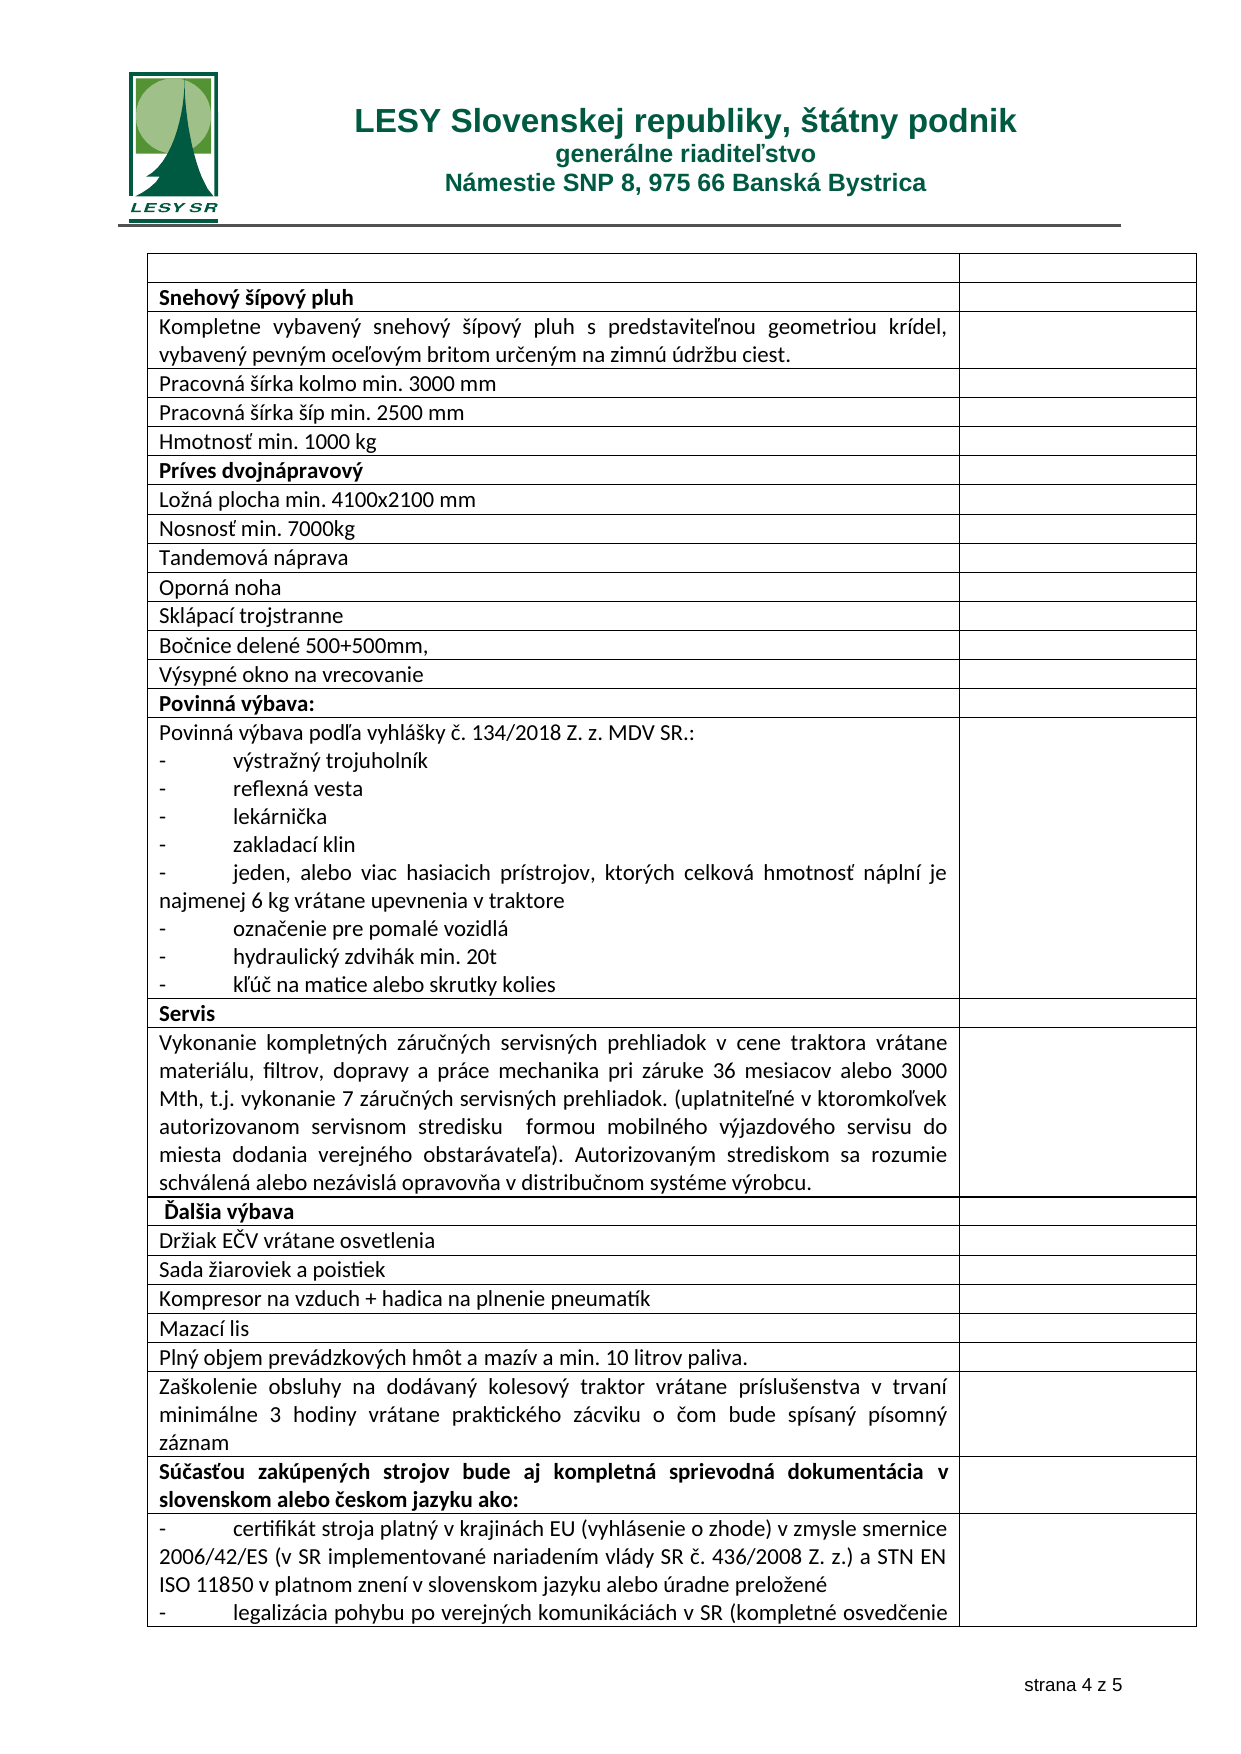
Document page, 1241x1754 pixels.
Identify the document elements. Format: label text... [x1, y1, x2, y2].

table_cell [960, 1372, 1196, 1456]
table_cell Príves dvojnápravový [148, 456, 959, 484]
table_cell Ďalšia výbava [148, 1198, 959, 1225]
table_cell [960, 999, 1196, 1027]
table_cell Zaškolenie obsluhy na dodávaný kolesový traktor vrátane príslušenstva v trvaní minimálne 3 hodiny vrátane praktického zácviku o čom bude spísaný písomný záznam [148, 1372, 959, 1456]
table_cell [960, 1343, 1196, 1371]
table_cell [960, 1514, 1196, 1626]
table_cell Ložná plocha min. 4100x2100 mm [148, 485, 959, 513]
table_cell Povinná výbava: [148, 689, 959, 717]
table_cell Sada žiaroviek a poistiek [148, 1256, 959, 1283]
table_cell [960, 1285, 1196, 1313]
table_cell [960, 485, 1196, 513]
table_cell [148, 254, 959, 282]
table_cell Súčasťou zakúpených strojov bude aj kompletná sprievodná dokumentácia v slovenskom alebo českom jazyku ako: [148, 1457, 959, 1513]
table_cell Snehový šípový pluh [148, 283, 959, 311]
table_cell Kompresor na vzduch + hadica na plnenie pneumatík [148, 1285, 959, 1313]
table_cell [960, 660, 1196, 688]
table_cell [960, 1457, 1196, 1513]
table_cell [960, 1314, 1196, 1342]
table_cell [960, 515, 1196, 542]
table_cell [960, 631, 1196, 659]
table_cell Pracovná šírka šíp min. 2500 mm [148, 398, 959, 426]
table_cell Nosnosť min. 7000kg [148, 515, 959, 542]
table_cell [960, 718, 1196, 998]
table_cell Držiak EČV vrátane osvetlenia [148, 1226, 959, 1254]
table_cell [960, 427, 1196, 455]
table_cell [960, 283, 1196, 311]
table_cell [960, 573, 1196, 601]
table_cell [960, 544, 1196, 572]
table_cell [960, 1256, 1196, 1283]
table_cell Servis [148, 999, 959, 1027]
table_cell [960, 398, 1196, 426]
table_cell Hmotnosť min. 1000 kg [148, 427, 959, 455]
table_cell Plný objem prevádzkových hmôt a mazív a min. 10 litrov paliva. [148, 1343, 959, 1371]
table_cell Vykonanie kompletných záručných servisných prehliadok v cene traktora vrátane materiálu, filtrov, dopravy a práce mechanika pri záruke 36 mesiacov alebo 3000 Mth, t.j. vykonanie 7 záručných servisných prehliadok. (uplatniteľné v ktoromkoľvek autorizovanom servisnom stredisku formou mobilného výjazdového servisu do miesta dodania verejného obstarávateľa). Autorizovaným strediskom sa rozumie schválená alebo nezávislá opravovňa v distribučnom systéme výrobcu. [148, 1028, 959, 1196]
table_cell [960, 312, 1196, 368]
table_cell [960, 602, 1196, 630]
table_cell [960, 369, 1196, 397]
table_cell Kompletne vybavený snehový šípový pluh s predstaviteľnou geometriou krídel, vybavený pevným oceľovým britom určeným na zimnú údržbu ciest. [148, 312, 959, 368]
table_cell Bočnice delené 500+500mm, [148, 631, 959, 659]
table_cell Povinná výbava podľa vyhlášky č. 134/2018 Z. z. MDV SR.: - výstražný trojuholník - reflexná vesta - lekárnička - zakladací klin - jeden, alebo viac hasiacich prístrojov, ktorých celková hmotnosť náplní je najmenej 6 kg vrátane upevnenia v traktore - označenie pre pomalé vozidlá - hydraulický zdvihák min. 20t - kľúč na matice alebo skrutky kolies [148, 718, 959, 998]
table_cell [960, 1198, 1196, 1225]
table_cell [148, 1514, 959, 1626]
table_cell Sklápací trojstranne [148, 602, 959, 630]
table_cell Tandemová náprava [148, 544, 959, 572]
table_cell Mazací lis [148, 1314, 959, 1342]
table_cell Pracovná šírka kolmo min. 3000 mm [148, 369, 959, 397]
table_cell [960, 1226, 1196, 1254]
table_cell [960, 456, 1196, 484]
table_cell [960, 254, 1196, 282]
table_cell Výsypné okno na vrecovanie [148, 660, 959, 688]
table_cell [960, 689, 1196, 717]
table_cell [960, 1028, 1196, 1196]
table_cell Oporná noha [148, 573, 959, 601]
